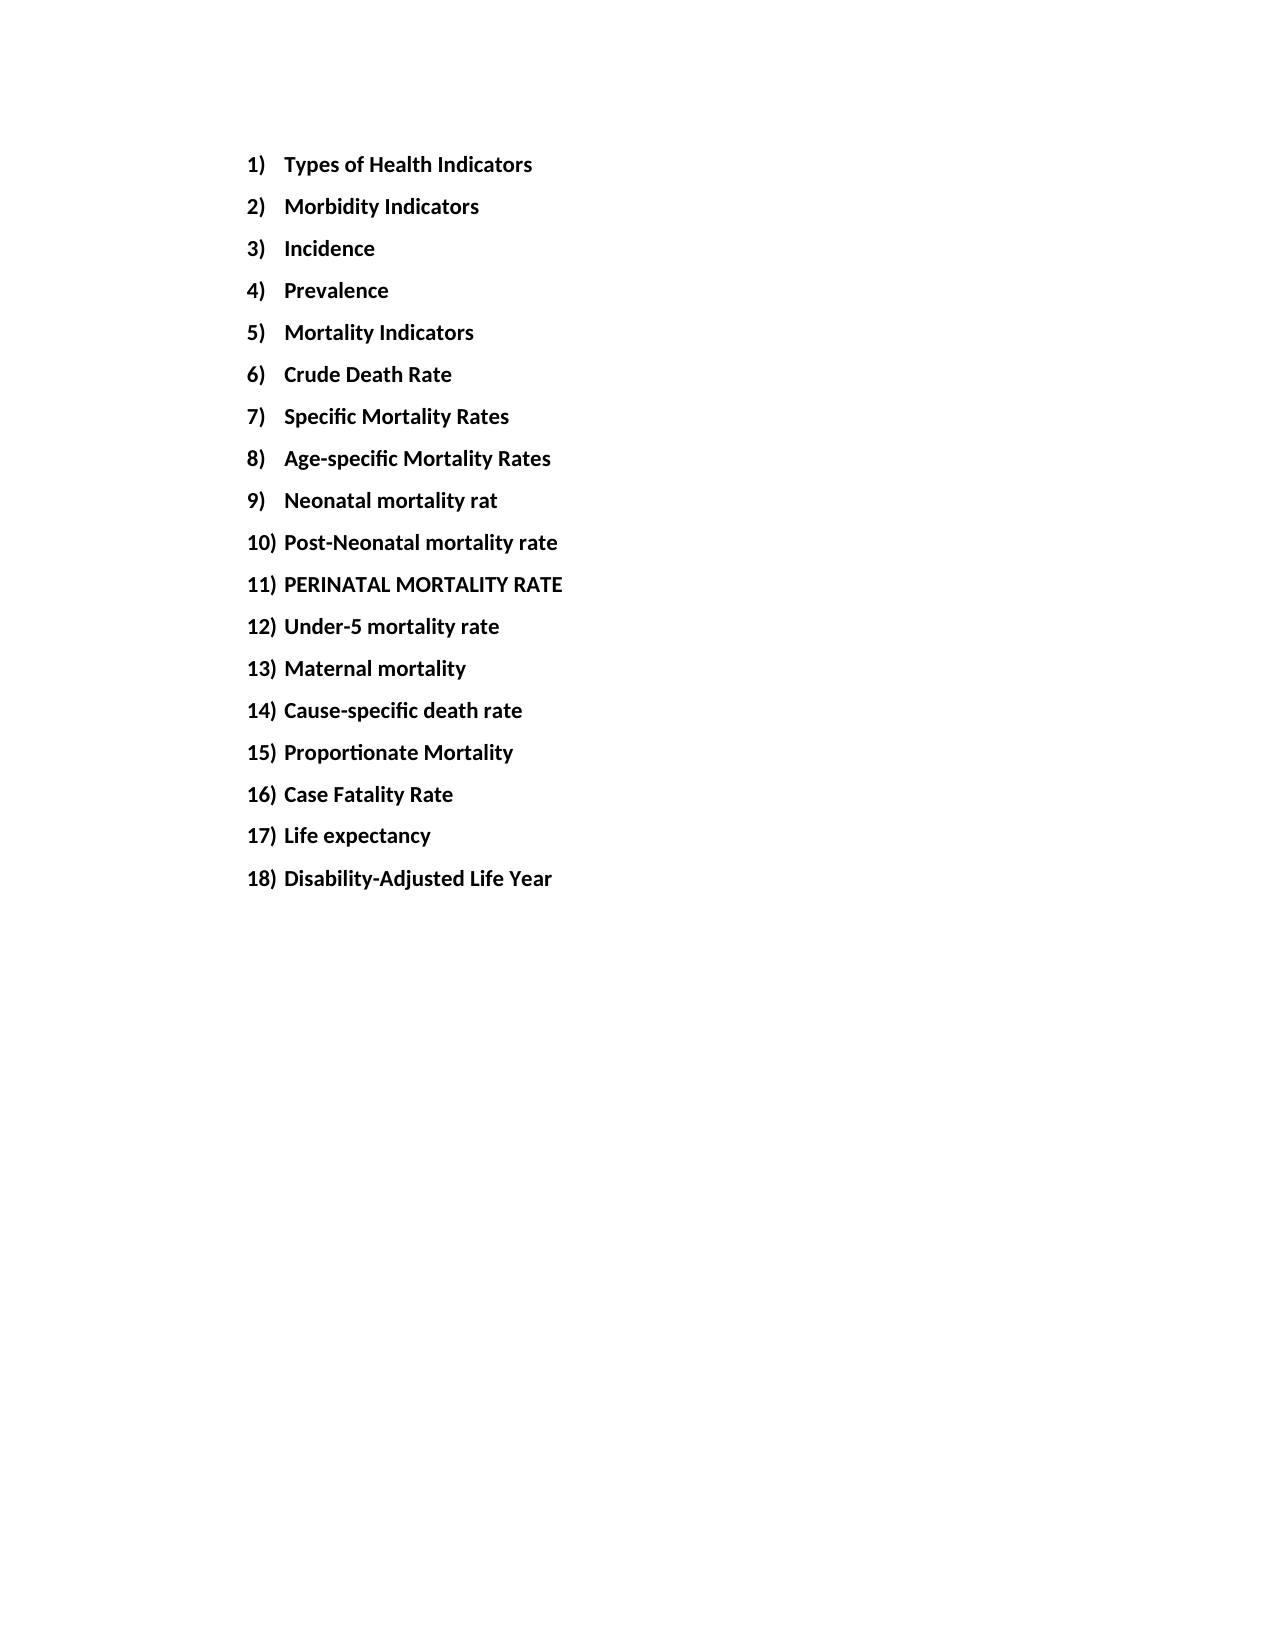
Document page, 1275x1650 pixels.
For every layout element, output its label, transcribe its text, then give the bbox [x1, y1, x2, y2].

list Proportionate Mortality [247, 738, 1125, 766]
list Types of Health Indicators [247, 150, 1125, 178]
list Neonatal mortality rat [247, 486, 1125, 514]
list Incidence [247, 234, 1125, 262]
list Specific Mortality Rates [247, 402, 1125, 430]
list Maternal mortality [247, 654, 1125, 682]
list Disability-Adjusted Life Year [247, 864, 1125, 892]
list Age-specific Mortality Rates [247, 444, 1125, 472]
list Life expectancy [247, 822, 1125, 850]
list Under-5 mortality rate [247, 612, 1125, 640]
list Crude Death Rate [247, 360, 1125, 388]
list Case Fatality Rate [247, 780, 1125, 808]
list Mortality Indicators [247, 318, 1125, 346]
list Cause-specific death rate [247, 696, 1125, 724]
list PERINATAL MORTALITY RATE [247, 570, 1125, 598]
list Morbidity Indicators [247, 192, 1125, 220]
list Prevalence [247, 276, 1125, 304]
list Post-Neonatal mortality rate [247, 528, 1125, 556]
